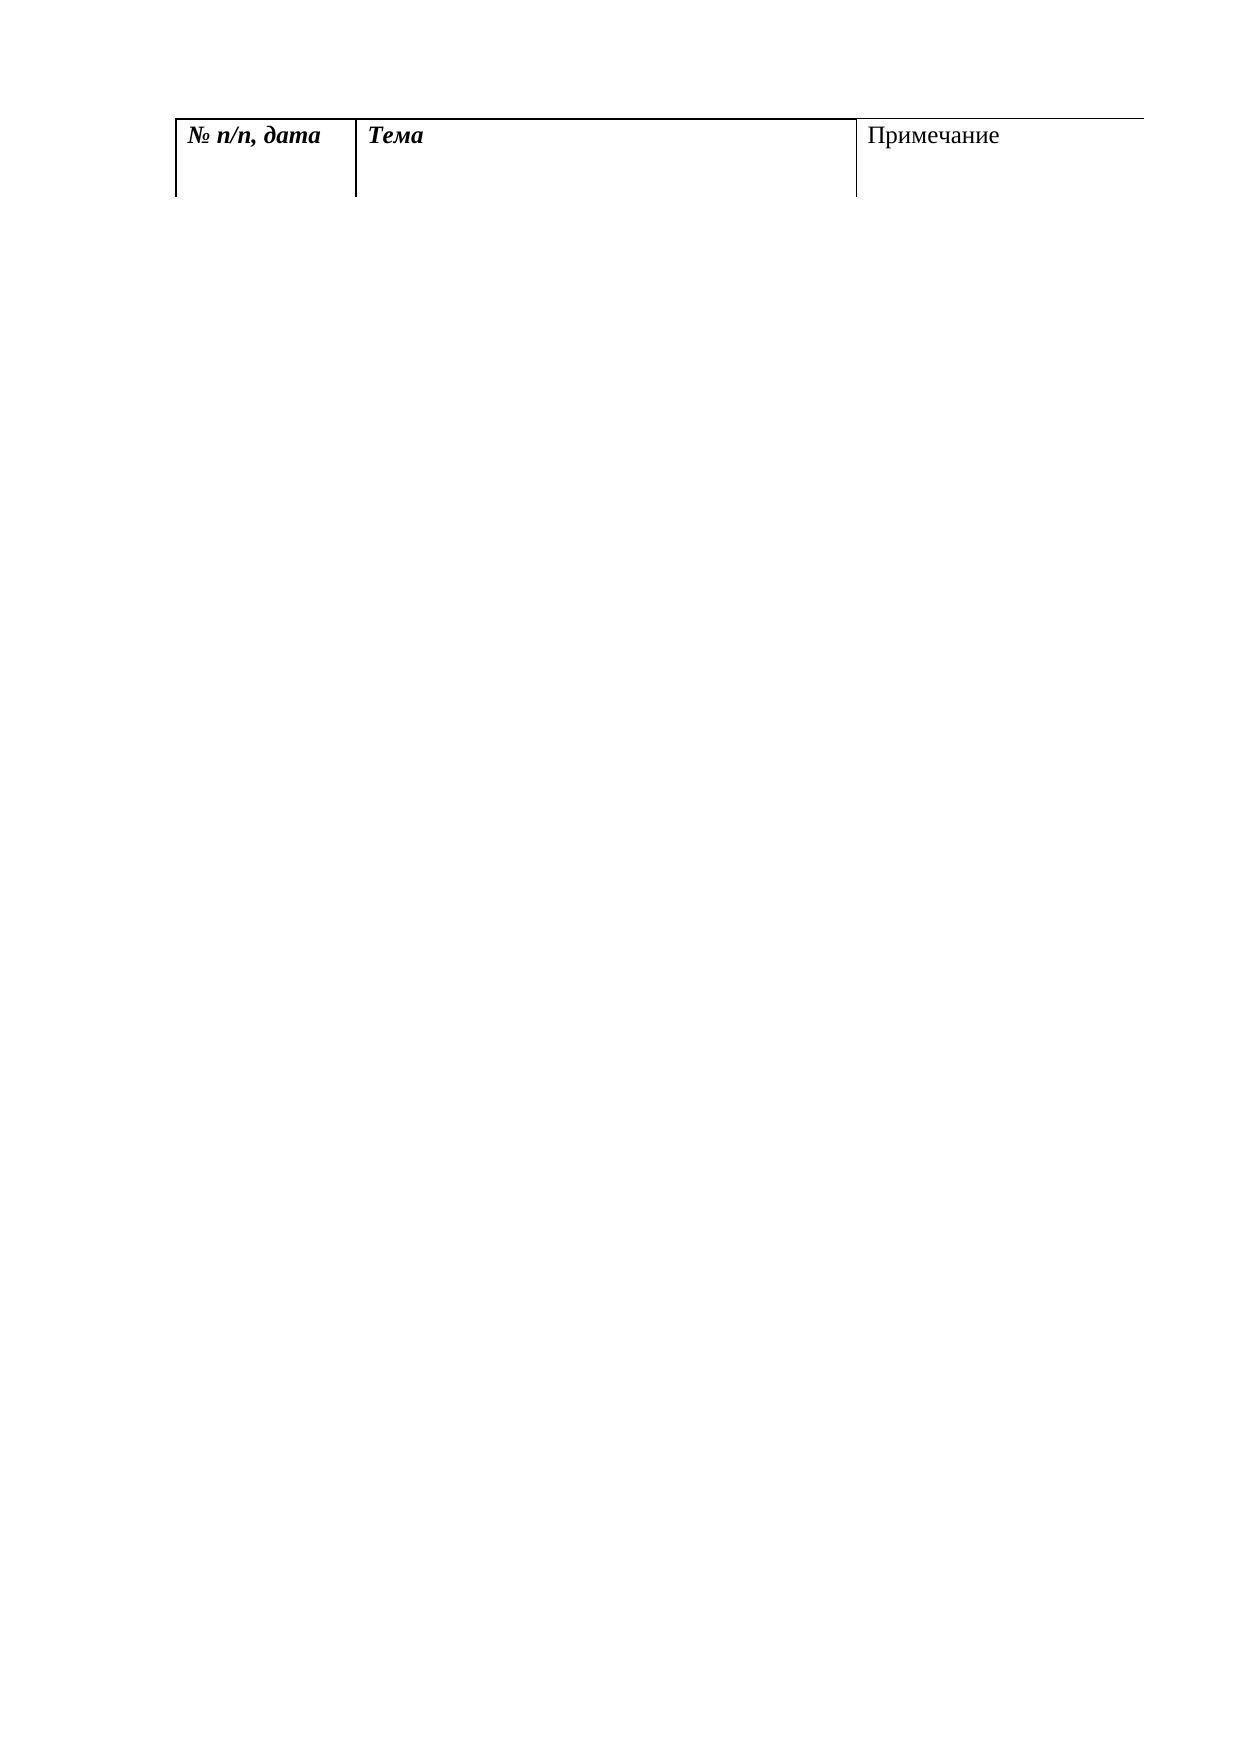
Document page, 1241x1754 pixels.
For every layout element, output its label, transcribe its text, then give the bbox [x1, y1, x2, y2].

table_header Примечание [857, 119, 1144, 197]
table_header № п/п, дата [177, 120, 355, 197]
table_header Тема [357, 120, 856, 197]
